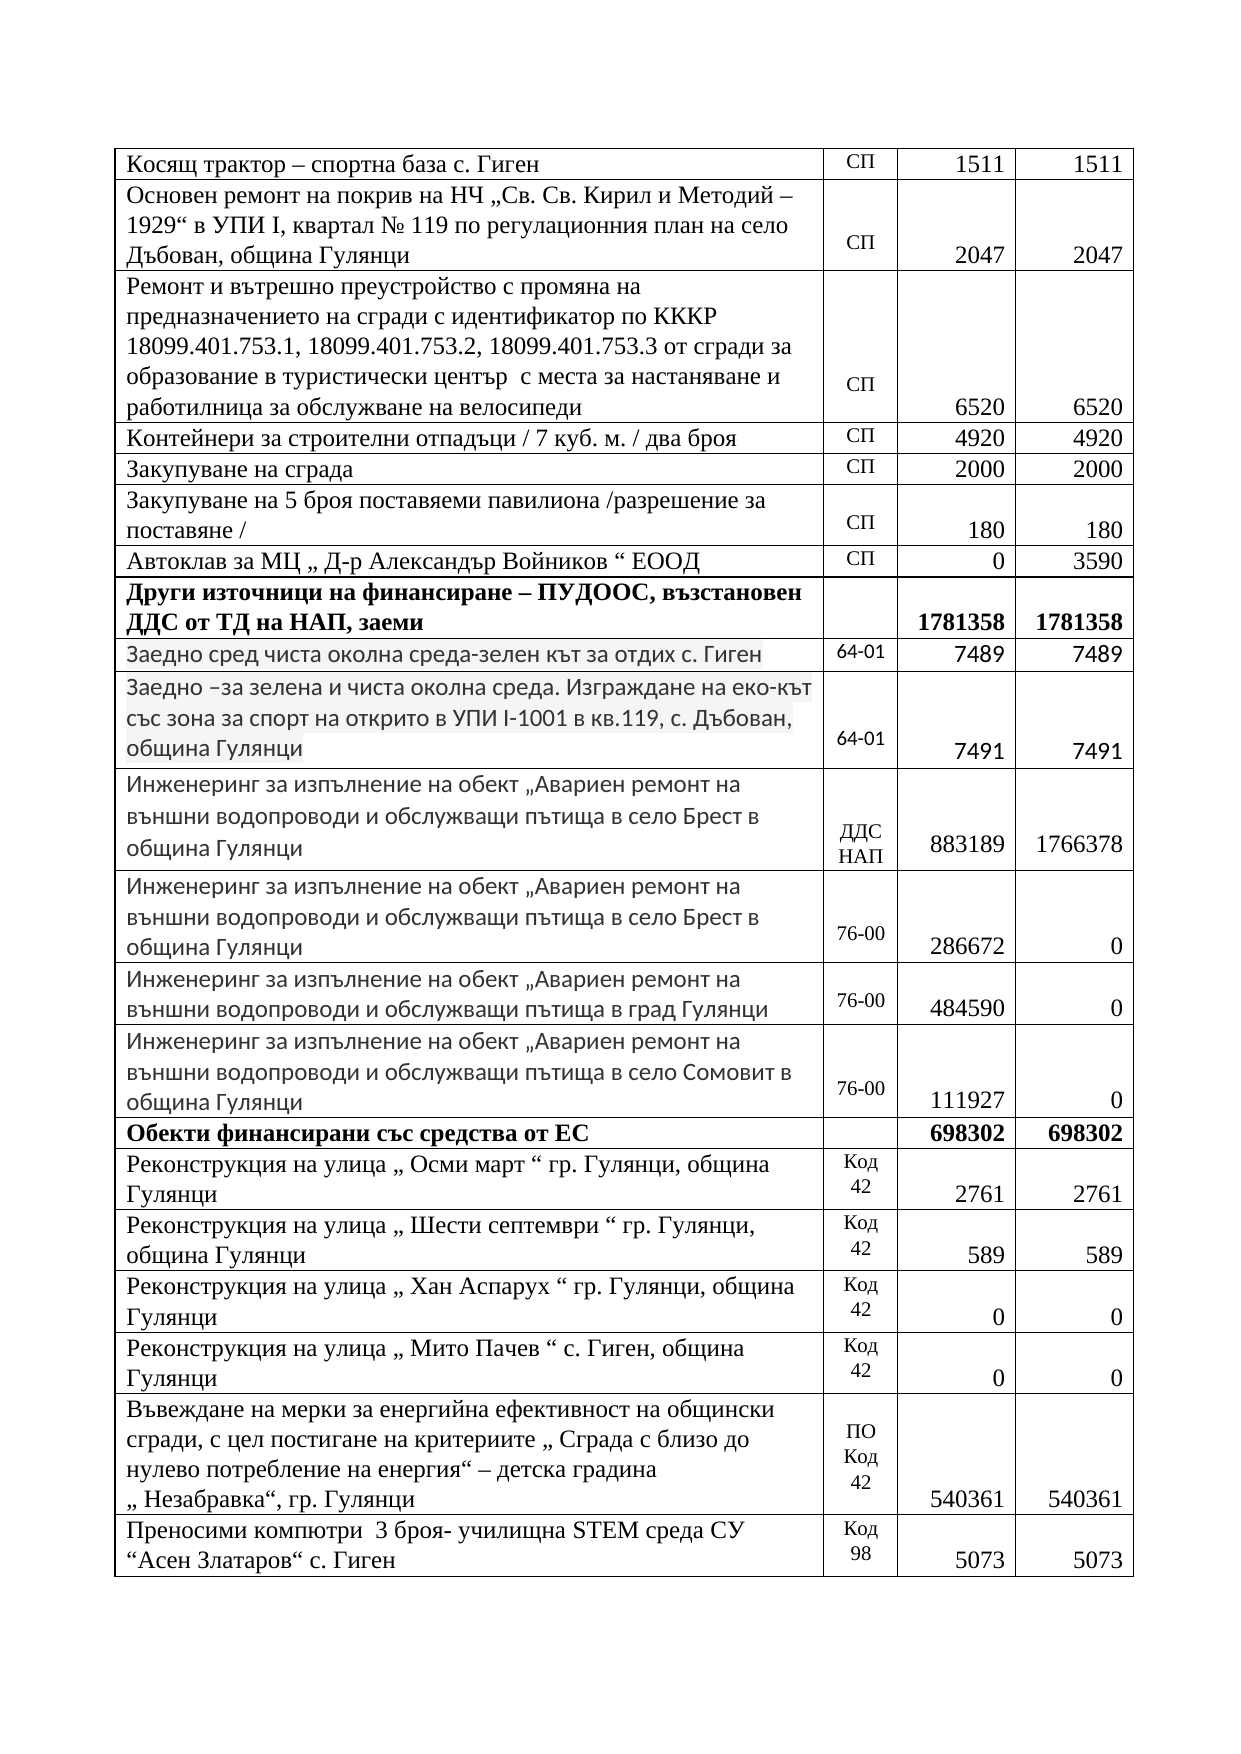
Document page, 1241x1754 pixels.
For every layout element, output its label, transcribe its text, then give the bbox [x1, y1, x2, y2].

table_cell Реконструкция на улица „ Шести септември “ гр. Гулянци, община Гулянци [116, 1210, 823, 1270]
table_cell 64-01 [824, 672, 897, 767]
table_cell 698302 [1016, 1118, 1133, 1148]
table_cell ПО Код 42 [824, 1394, 897, 1514]
table_cell 1511 [1016, 149, 1133, 179]
table_cell 698302 [898, 1118, 1015, 1148]
table_cell Реконструкция на улица „ Мито Пачев “ с. Гиген, община Гулянци [116, 1333, 823, 1393]
table_cell Реконструкция на улица „ Хан Аспарух “ гр. Гулянци, община Гулянци [116, 1271, 823, 1332]
table_cell 540361 [898, 1394, 1015, 1514]
table_cell СП [824, 180, 897, 270]
table_cell ДДС НАП [824, 769, 897, 869]
table_cell 2761 [1016, 1149, 1133, 1209]
table_cell 64-01 [824, 639, 897, 671]
table_cell 180 [1016, 485, 1133, 545]
table_cell 111927 [898, 1025, 1015, 1117]
table_cell СП [824, 271, 897, 422]
table_cell Косящ трактор – спортна база с. Гиген [116, 149, 823, 179]
table_cell [824, 1118, 897, 1148]
table_cell 76-00 [824, 963, 897, 1024]
table_cell 2761 [898, 1149, 1015, 1209]
table_cell Въвеждане на мерки за енергийна ефективност на общински сгради, с цел постигане на критериите „ Сграда с близо до нулево потребление на енергия“ – детска градина „ Незабравка“, гр. Гулянци [116, 1394, 823, 1514]
table_cell 76-00 [824, 871, 897, 962]
table_cell 7491 [898, 672, 1015, 767]
table_cell 7489 [1016, 639, 1133, 671]
table_cell 3590 [1016, 546, 1133, 576]
table_cell 2047 [1016, 180, 1133, 270]
table_cell 2047 [898, 180, 1015, 270]
table_cell СП [824, 454, 897, 484]
table_cell Реконструкция на улица „ Осми март “ гр. Гулянци, община Гулянци [116, 1149, 823, 1209]
table_cell Автоклав за МЦ „ Д-р Александър Войников “ ЕООД [116, 546, 823, 576]
table_cell 484590 [898, 963, 1015, 1024]
table_cell 6520 [1016, 271, 1133, 422]
table_cell 0 [898, 1333, 1015, 1393]
table_cell Заедно сред чиста околна среда-зелен кът за отдих с. Гиген [116, 639, 823, 671]
table_cell Основен ремонт на покрив на НЧ „Св. Св. Кирил и Методий – 1929“ в УПИ І, квартал № 119 по регулационния план на село Дъбован, община Гулянци [116, 180, 823, 270]
table_cell 0 [1016, 871, 1133, 962]
table_cell СП [824, 149, 897, 179]
table_cell 6520 [898, 271, 1015, 422]
table_cell 7491 [1016, 672, 1133, 767]
table_cell Код 42 [824, 1333, 897, 1393]
table_cell 0 [1016, 1271, 1133, 1332]
table_cell 0 [1016, 1025, 1133, 1117]
table_cell 0 [898, 546, 1015, 576]
table_cell Инженеринг за изпълнение на обект „Авариен ремонт на външни водопроводи и обслужващи пътища в село Брест в община Гулянци [116, 871, 823, 962]
table_cell 5073 [1016, 1515, 1133, 1576]
table_cell Инженеринг за изпълнение на обект „Авариен ремонт на външни водопроводи и обслужващи пътища в град Гулянци [116, 963, 823, 1024]
table_cell СП [824, 423, 897, 453]
table_cell 883189 [898, 769, 1015, 869]
table_cell 589 [898, 1210, 1015, 1270]
table_cell 1511 [898, 149, 1015, 179]
table_cell 589 [1016, 1210, 1133, 1270]
table_cell Инженеринг за изпълнение на обект „Авариен ремонт на външни водопроводи и обслужващи пътища в село Брест в община Гулянци [116, 769, 823, 869]
table_cell СП [824, 546, 897, 576]
table_cell Код 42 [824, 1149, 897, 1209]
table_cell 7489 [898, 639, 1015, 671]
table_cell Контейнери за строителни отпадъци / 7 куб. м. / два броя [116, 423, 823, 453]
table_cell Други източници на финансиране – ПУДООС, възстановен ДДС от ТД на НАП, заеми [116, 578, 823, 638]
table_cell 180 [898, 485, 1015, 545]
table_cell 0 [1016, 963, 1133, 1024]
table_cell 0 [1016, 1333, 1133, 1393]
table_cell Код 42 [824, 1271, 897, 1332]
table_cell СП [824, 485, 897, 545]
table_cell Инженеринг за изпълнение на обект „Авариен ремонт на външни водопроводи и обслужващи пътища в село Сомовит в община Гулянци [116, 1025, 823, 1117]
table_cell 2000 [1016, 454, 1133, 484]
table_cell 5073 [898, 1515, 1015, 1576]
table_cell 0 [898, 1271, 1015, 1332]
table_cell 4920 [898, 423, 1015, 453]
table_cell Код 42 [824, 1210, 897, 1270]
table_cell 1781358 [1016, 578, 1133, 638]
table_cell 1766378 [1016, 769, 1133, 869]
table_cell Закупуване на сграда [116, 454, 823, 484]
table_cell 76-00 [824, 1025, 897, 1117]
table_cell [824, 578, 897, 638]
table_cell 4920 [1016, 423, 1133, 453]
table_cell 2000 [898, 454, 1015, 484]
table_cell Закупуване на 5 броя поставяеми павилиона /разрешение за поставяне / [116, 485, 823, 545]
table_cell Код 98 [824, 1515, 897, 1576]
table_cell 286672 [898, 871, 1015, 962]
table_cell 1781358 [898, 578, 1015, 638]
table_cell Преносими компютри 3 броя- училищна STEM среда СУ “Асен Златаров“ с. Гиген [116, 1515, 823, 1576]
table_cell Обекти финансирани със средства от ЕС [116, 1118, 823, 1148]
table_cell Заедно –за зелена и чиста околна среда. Изграждане на еко-кът със зона за спорт на открито в УПИ І-1001 в кв.119, с. Дъбован, община Гулянци [116, 672, 823, 767]
table_cell Ремонт и вътрешно преустройство с промяна на предназначението на сгради с идентификатор по КККР 18099.401.753.1, 18099.401.753.2, 18099.401.753.3 от сгради за образование в туристически център с места за настаняване и работилница за обслужване на велосипеди [116, 271, 823, 422]
table_cell 540361 [1016, 1394, 1133, 1514]
